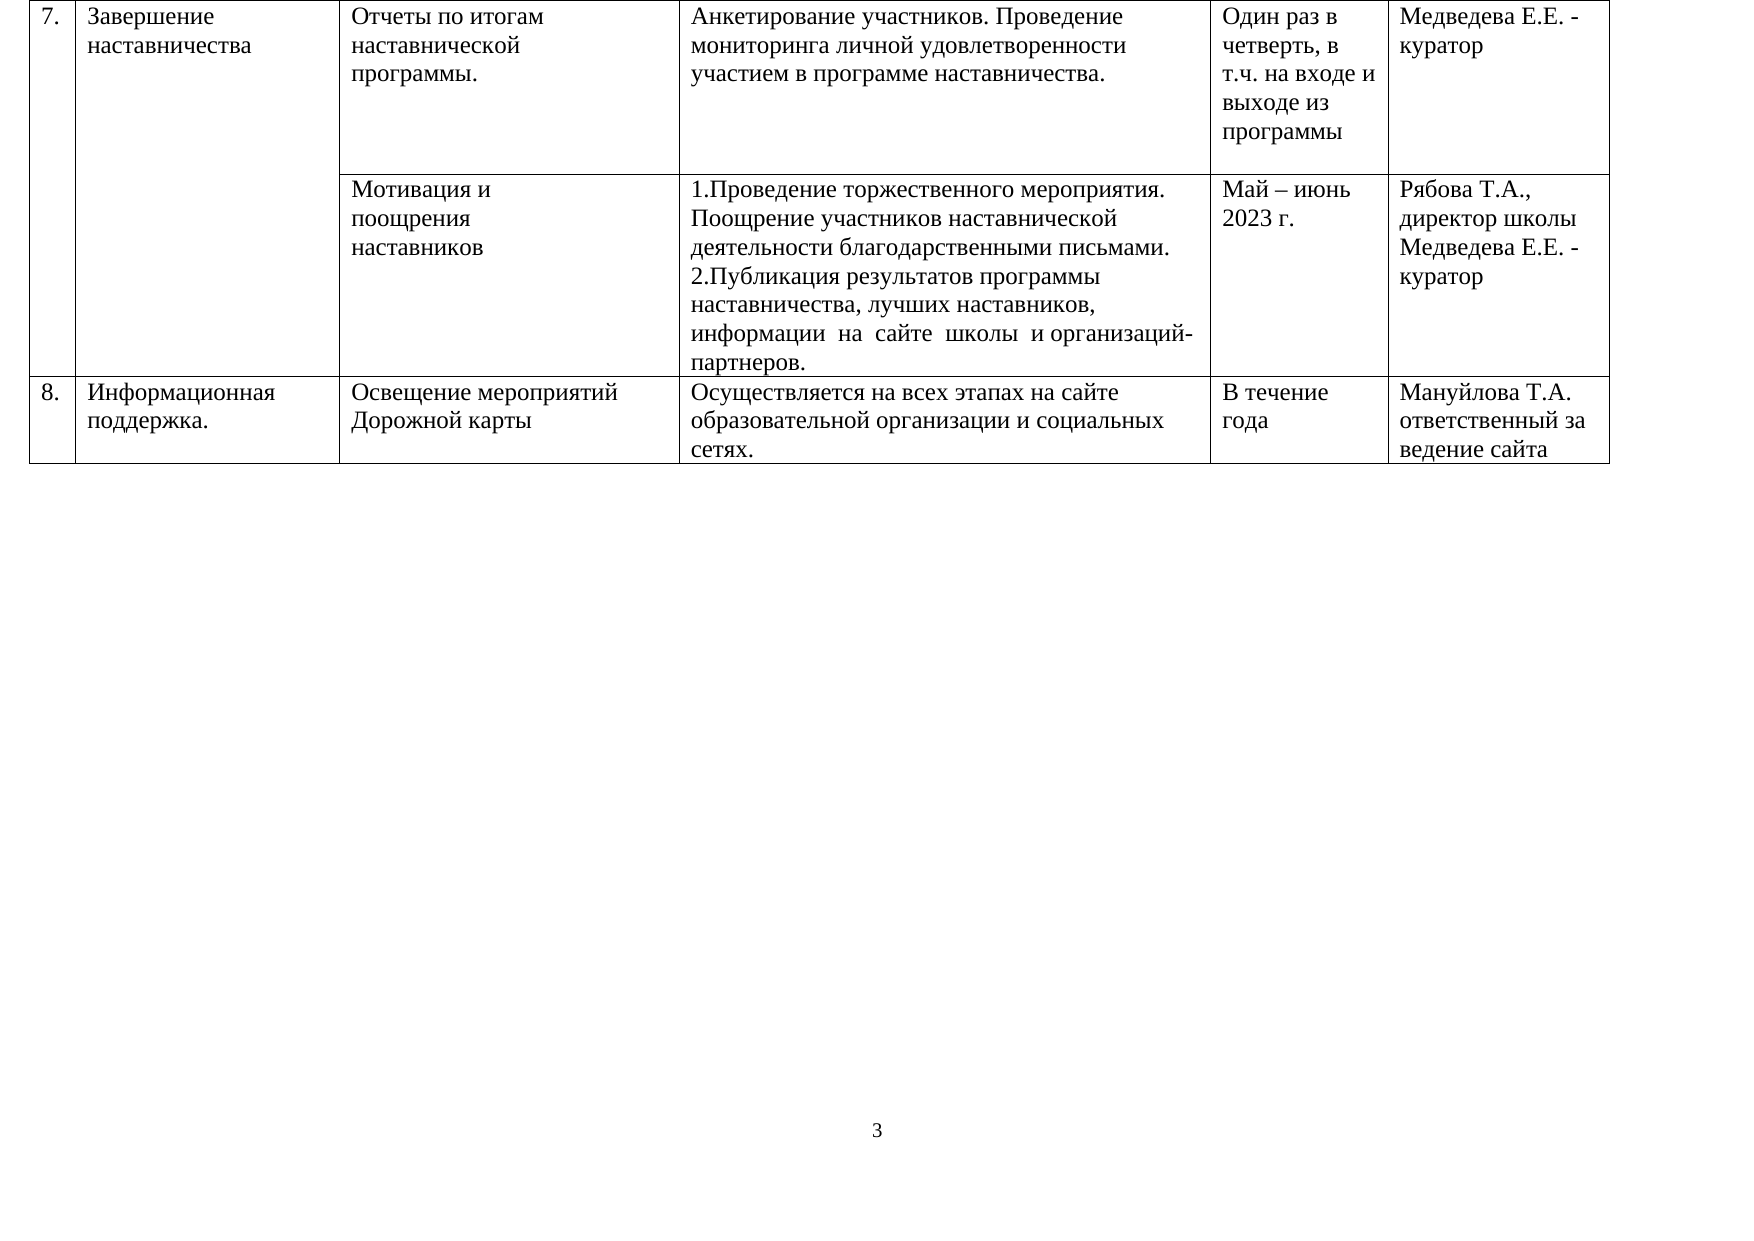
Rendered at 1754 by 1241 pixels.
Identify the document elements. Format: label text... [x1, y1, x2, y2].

table_cell 8. [30, 377, 75, 463]
table_cell Осуществляется на всех этапах на сайте образовательной организации и социальных сетях. [680, 377, 1210, 463]
table_cell В течение года [1211, 377, 1388, 463]
table_cell Мануйлова Т.А. ответственный за ведение сайта [1389, 377, 1609, 463]
table_cell Один раз в четверть, в т.ч. на входе и выходе из программы [1211, 1, 1388, 173]
table_cell Мотивация и поощрения наставников [340, 175, 679, 376]
table_cell Май – июнь 2023 г. [1211, 175, 1388, 376]
table_cell 1.Проведение торжественного мероприятия. Поощрение участников наставнической деятельности благодарственными письмами. 2.Публикация результатов программы наставничества, лучших наставников, информации на сайте школы и организаций-партнеров. [680, 175, 1210, 376]
table_cell Информационная поддержка. [76, 377, 339, 463]
table_cell Медведева Е.Е. - куратор [1389, 1, 1609, 173]
table_cell Рябова Т.А., директор школы Медведева Е.Е. - куратор [1389, 175, 1609, 376]
table_cell Анкетирование участников. Проведение мониторинга личной удовлетворенности участием в программе наставничества. [680, 1, 1210, 173]
table_cell 7. [30, 1, 75, 376]
table_cell Освещение мероприятий Дорожной карты [340, 377, 679, 463]
table_cell Завершение наставничества [76, 1, 339, 376]
table_cell Отчеты по итогам наставнической программы. [340, 1, 679, 173]
